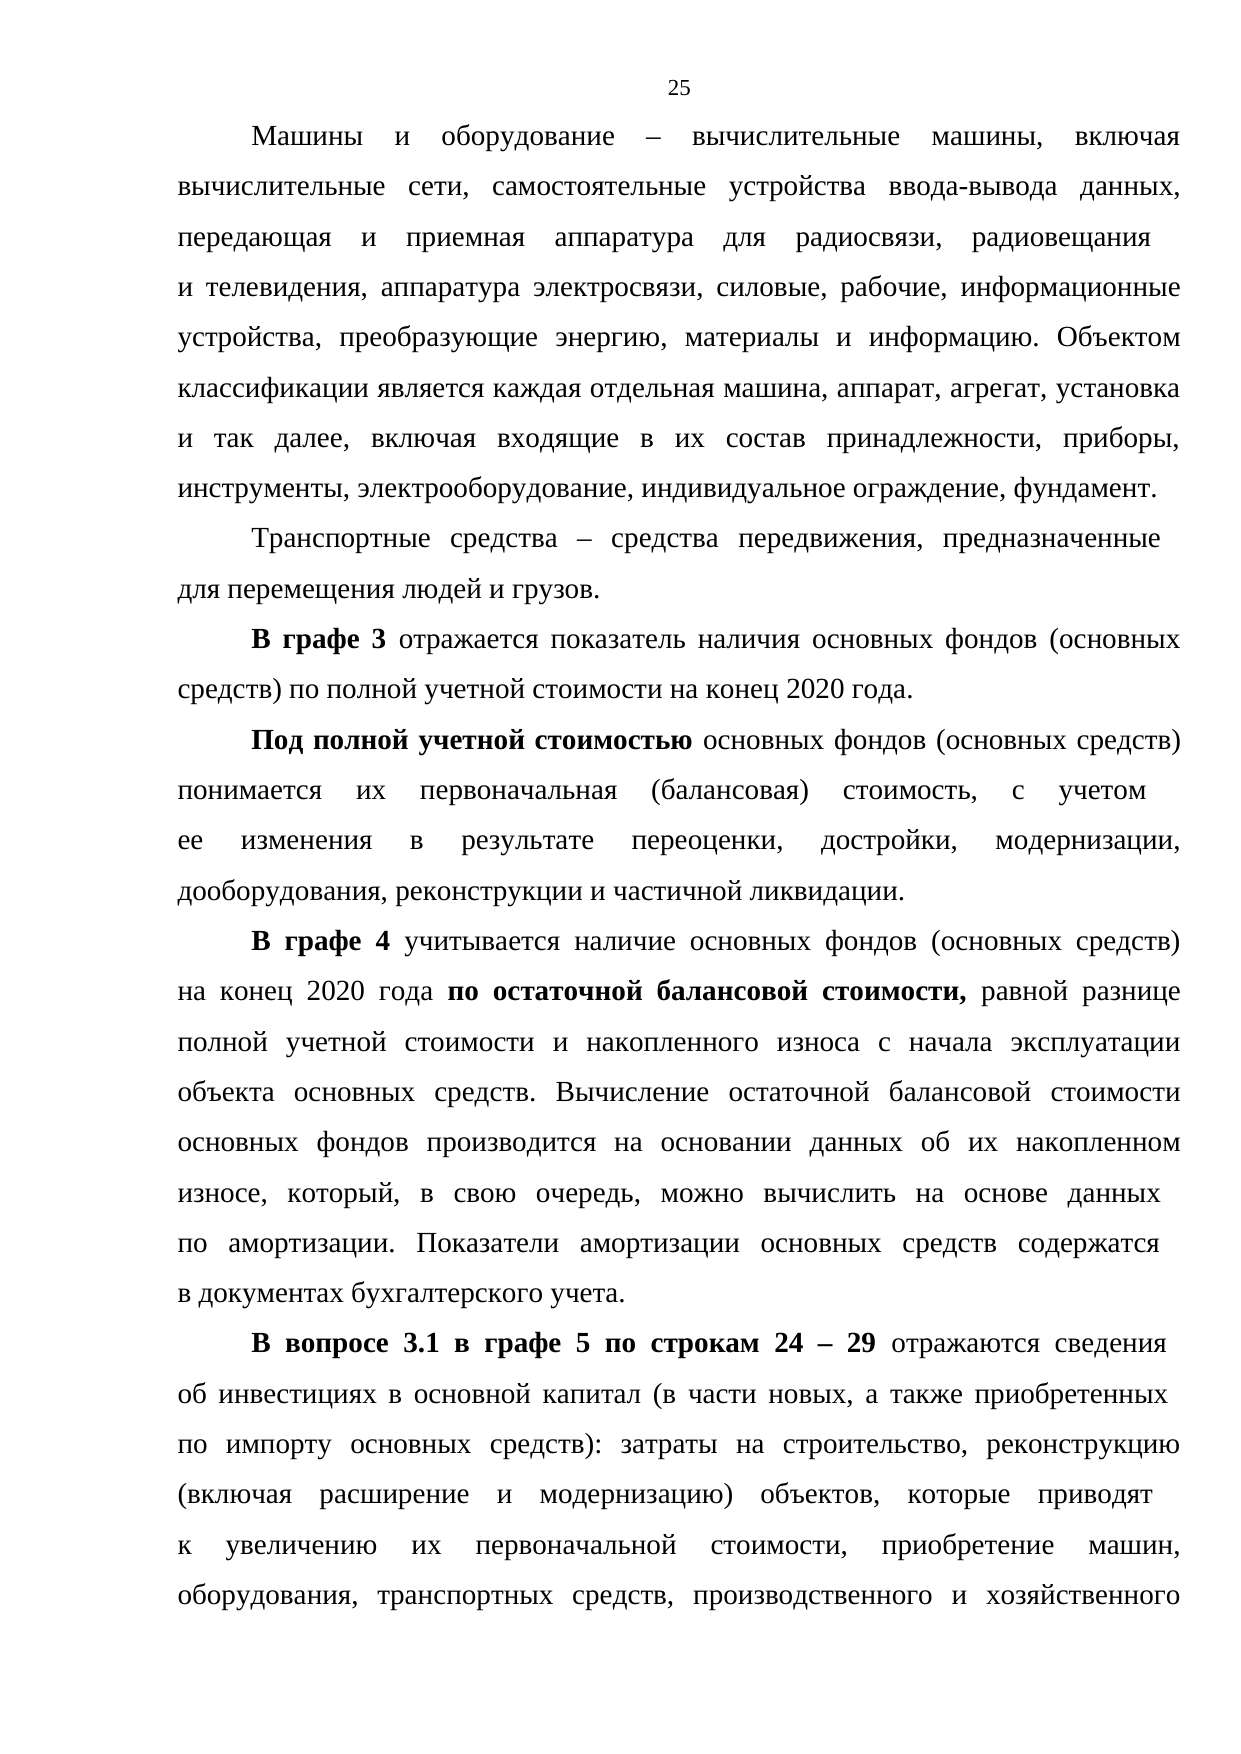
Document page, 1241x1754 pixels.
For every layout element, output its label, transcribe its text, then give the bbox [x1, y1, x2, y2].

text Машины и оборудование – вычислительные машины, включая вычислительные сети, самостоятельные устройства ввода-вывода данных, передающая и приемная аппаратура для радиосвязи, радиовещания и телевидения, аппаратура электросвязи, силовые, рабочие, информационные устройства, преобразующие энергию, материалы и информацию. Объектом классификации является каждая отдельная машина, аппарат, агрегат, установка и так далее, включая входящие в их состав принадлежности, приборы, инструменты, электрооборудование, индивидуальное ограждение, фундамент. [177, 118, 1181, 504]
text В графе 4 учитывается наличие основных фондов (основных средств) на конец 2020 года по остаточной балансовой стоимости, равной разнице полной учетной стоимости и накопленного износа с начала эксплуатации объекта основных средств. Вычисление остаточной балансовой стоимости основных фондов производится на основании данных об их накопленном износе, который, в свою очередь, можно вычислить на основе данных по амортизации. Показатели амортизации основных средств содержатся в документах бухгалтерского учета. [177, 923, 1181, 1309]
text Транспортные средства – средства передвижения, предназначенные для перемещения людей и грузов. [177, 521, 1181, 604]
text В графе 3 отражается показатель наличия основных фондов (основных средств) по полной учетной стоимости на конец 2020 года. [177, 621, 1181, 705]
text Под полной учетной стоимостью основных фондов (основных средств) понимается их первоначальная (балансовая) стоимость, с учетом ее изменения в результате переоценки, достройки, модернизации, дооборудования, реконструкции и частичной ликвидации. [177, 722, 1181, 906]
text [177, 1326, 1181, 1611]
